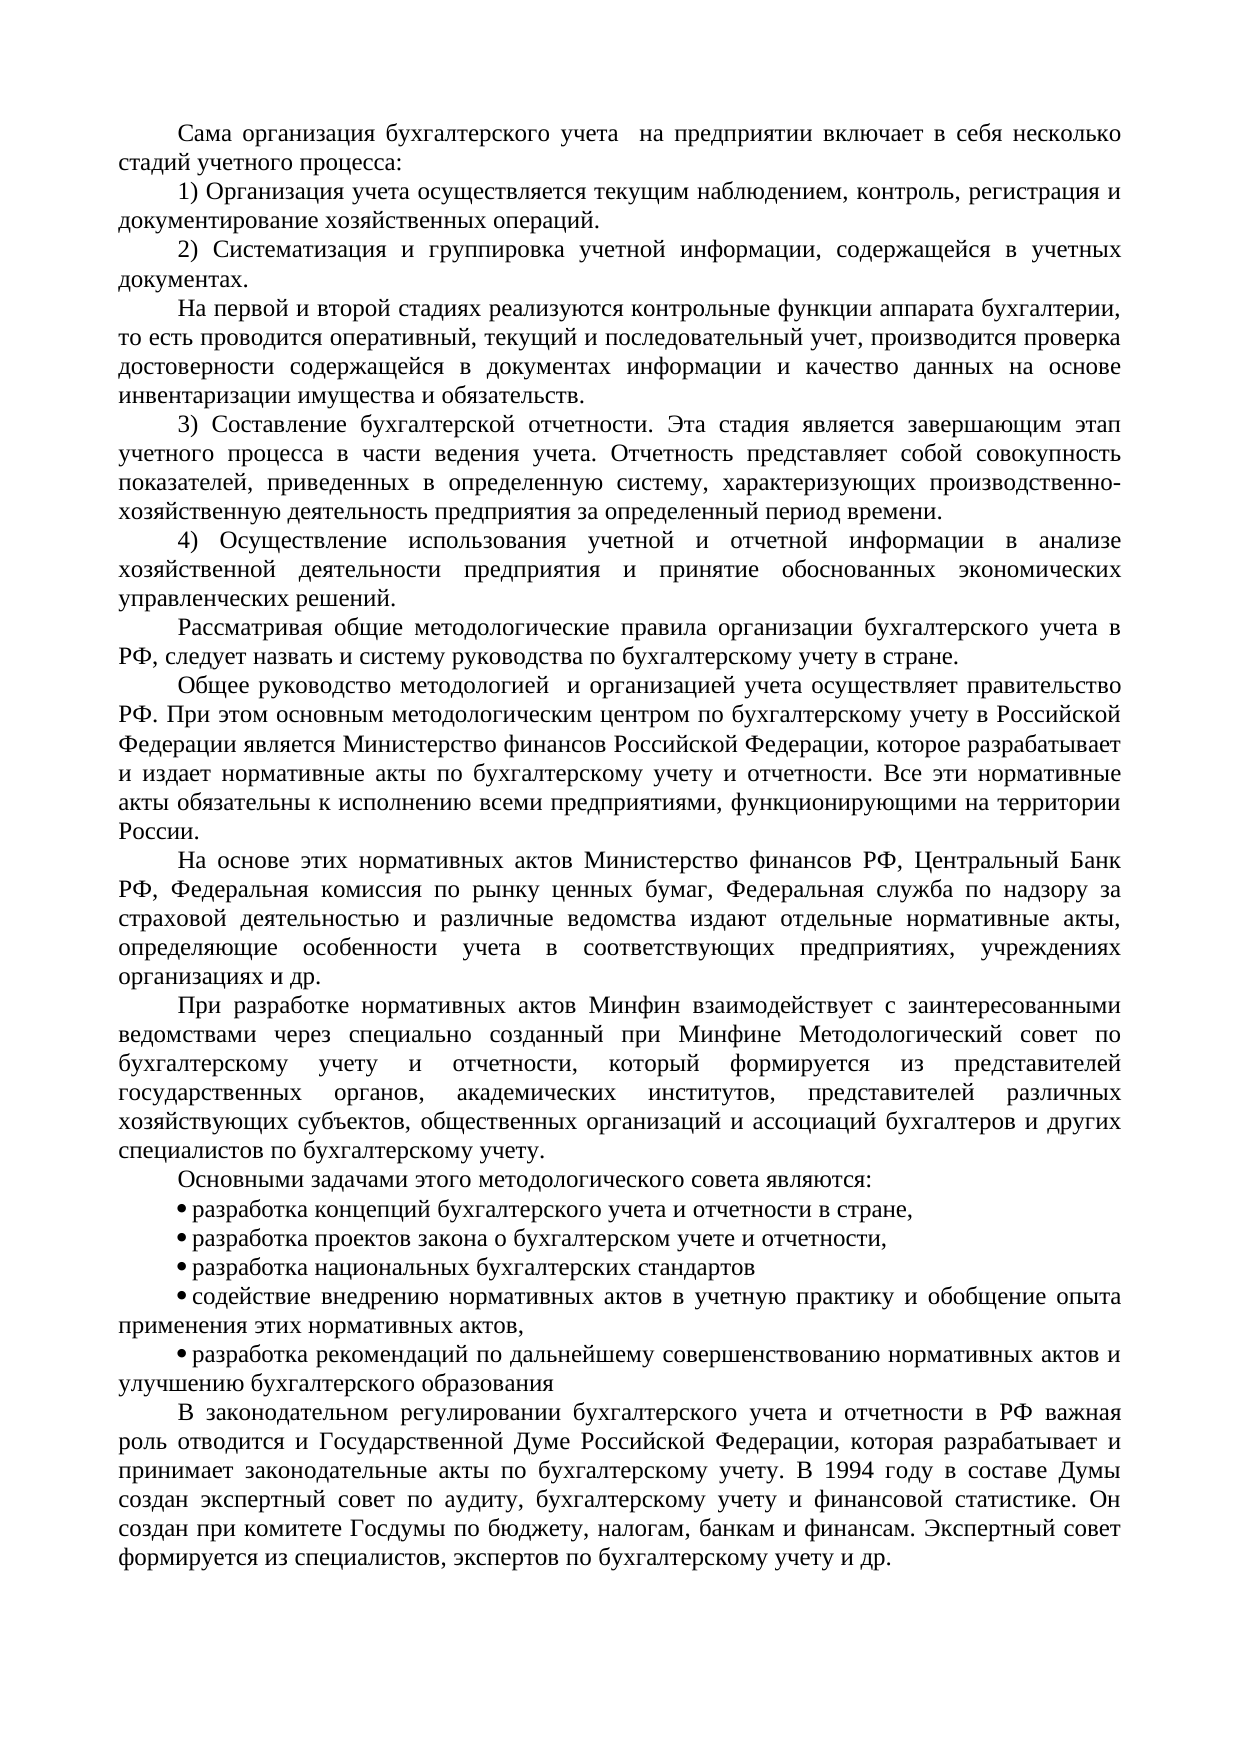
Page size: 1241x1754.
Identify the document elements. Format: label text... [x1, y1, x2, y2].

text Рассматривая общие методологические правила организации бухгалтерского учета в РФ, следует назвать и систему руководства по бухгалтерскому учету в стране. [118, 612, 1122, 670]
text 1) Организация учета осуществляется текущим наблюдением, контроль, регистрация и документирование хозяйственных операций. [118, 176, 1122, 234]
list содействие внедрению нормативных актов в учетную практику и обобщение опыта применения этих нормативных актов, [118, 1281, 1122, 1339]
list разработка рекомендаций по дальнейшему совершенствованию нормативных актов и улучшению бухгалтерского образования [118, 1339, 1122, 1397]
list разработка национальных бухгалтерских стандартов [118, 1252, 1122, 1281]
text Сама организация бухгалтерского учета на предприятии включает в себя несколько стадий учетного процесса: [118, 118, 1122, 176]
list В законодательном регулировании бухгалтерского учета и отчетности в РФ важная роль отводится и Государственной Думе Российской Федерации, которая разрабатывает и принимает законодательные акты по бухгалтерскому учету. В 1994 году в составе Думы создан экспертный совет по аудиту, бухгалтерскому учету и финансовой статистике. Он создан при комитете Госдумы по бюджету, налогам, банкам и финансам. Экспертный совет формируется из специалистов, экспертов по бухгалтерскому учету и др. [118, 1397, 1122, 1571]
text На основе этих нормативных актов Министерство финансов РФ, Центральный Банк РФ, Федеральная комиссия по рынку ценных бумаг, Федеральная служба по надзору за страховой деятельностью и различные ведомства издают отдельные нормативные акты, определяющие особенности учета в соответствующих предприятиях, учреждениях организациях и др. [118, 845, 1122, 990]
list разработка концепций бухгалтерского учета и отчетности в стране, [118, 1193, 1122, 1222]
text 4) Осуществление использования учетной и отчетной информации в анализе хозяйственной деятельности предприятия и принятие обоснованных экономических управленческих решений. [118, 525, 1122, 612]
list разработка проектов закона о бухгалтерском учете и отчетности, [118, 1222, 1122, 1252]
text 3) Составление бухгалтерской отчетности. Эта стадия является завершающим этап учетного процесса в части ведения учета. Отчетность представляет собой совокупность показателей, приведенных в определенную систему, характеризующих производственно-хозяйственную деятельность предприятия за определенный период времени. [118, 409, 1122, 525]
text При разработке нормативных актов Минфин взаимодействует с заинтересованными ведомствами через специально созданный при Минфине Методологический совет по бухгалтерскому учету и отчетности, который формируется из представителей государственных органов, академических институтов, представителей различных хозяйствующих субъектов, общественных организаций и ассоциаций бухгалтеров и других специалистов по бухгалтерскому учету. [118, 990, 1122, 1164]
text Основными задачами этого методологического совета являются: [118, 1164, 1122, 1193]
text 2) Систематизация и группировка учетной информации, содержащейся в учетных документах. [118, 234, 1122, 292]
text Общее руководство методологией и организацией учета осуществляет правительство РФ. При этом основным методологическим центром по бухгалтерскому учету в Российской Федерации является Министерство финансов Российской Федерации, которое разрабатывает и издает нормативные акты по бухгалтерскому учету и отчетности. Все эти нормативные акты обязательны к исполнению всеми предприятиями, функционирующими на территории России. [118, 670, 1122, 845]
text На первой и второй стадиях реализуются контрольные функции аппарата бухгалтерии, то есть проводится оперативный, текущий и последовательный учет, производится проверка достоверности содержащейся в документах информации и качество данных на основе инвентаризации имущества и обязательств. [118, 292, 1122, 409]
